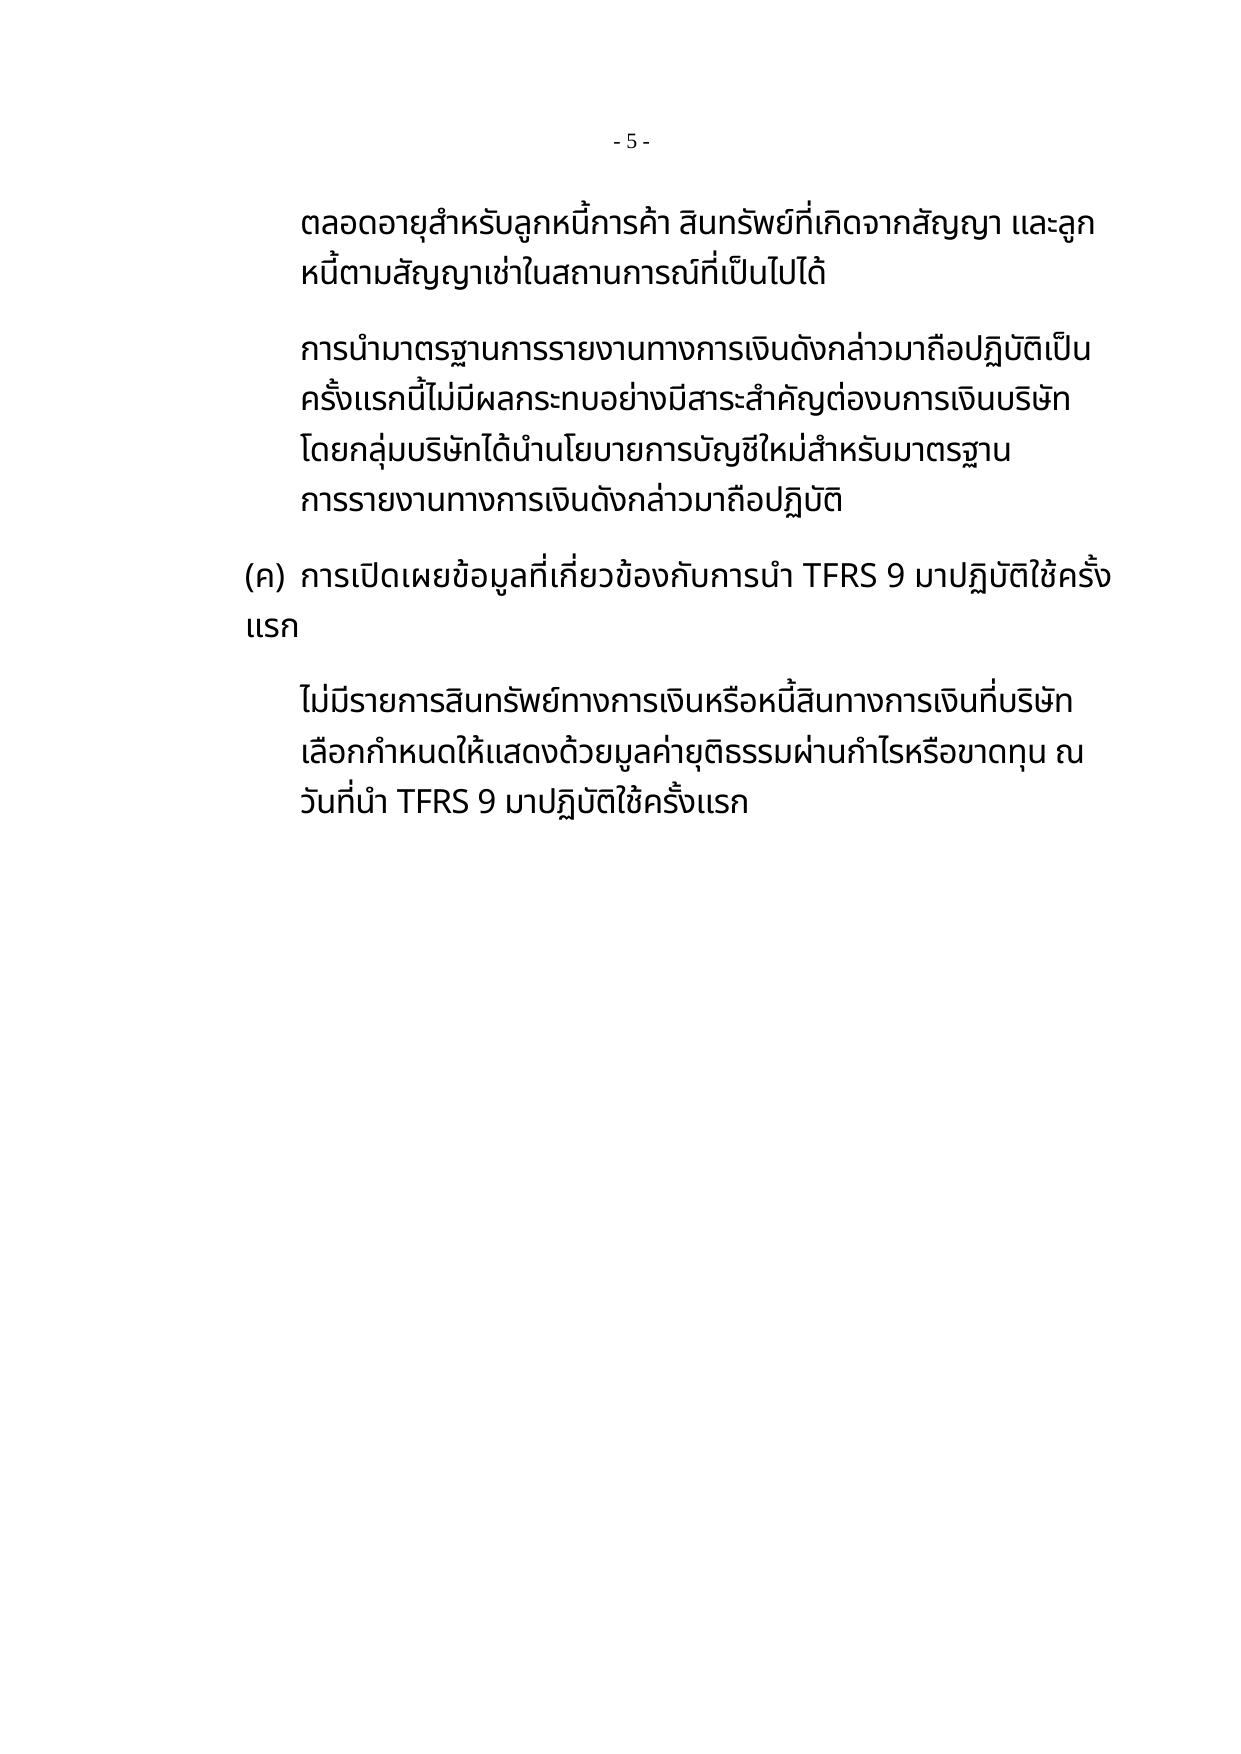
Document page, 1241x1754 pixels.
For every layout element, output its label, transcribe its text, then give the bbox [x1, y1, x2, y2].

list (ค) การเปิดเผยข้อมูลที่เกี่ยวข้องกับการนำ TFRS 9 มาปฏิบัติใช้ครั้งแรก [244, 551, 1113, 652]
list ไม่มีรายการสินทรัพย์ทางการเงินหรือหนี้สินทางการเงินที่บริษัทเลือกกำหนดให้แสดงด้วยมูลค่ายุติธรรมผ่านกำไรหรือขาดทุน ณ วันที่นำ TFRS 9 มาปฏิบัติใช้ครั้งแรก [300, 677, 1113, 829]
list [300, 199, 1113, 300]
list การนำมาตรฐานการรายงานทางการเงินดังกล่าวมาถือปฏิบัติเป็นครั้งแรกนี้ไม่มีผลกระทบอย่างมีสาระสำคัญต่องบการเงินบริษัท โดยกลุ่มบริษัทได้นำนโยบายการบัญชีใหม่สำหรับมาตรฐาน การรายงานทางการเงินดังกล่าวมาถือปฏิบัติ [300, 325, 1113, 526]
